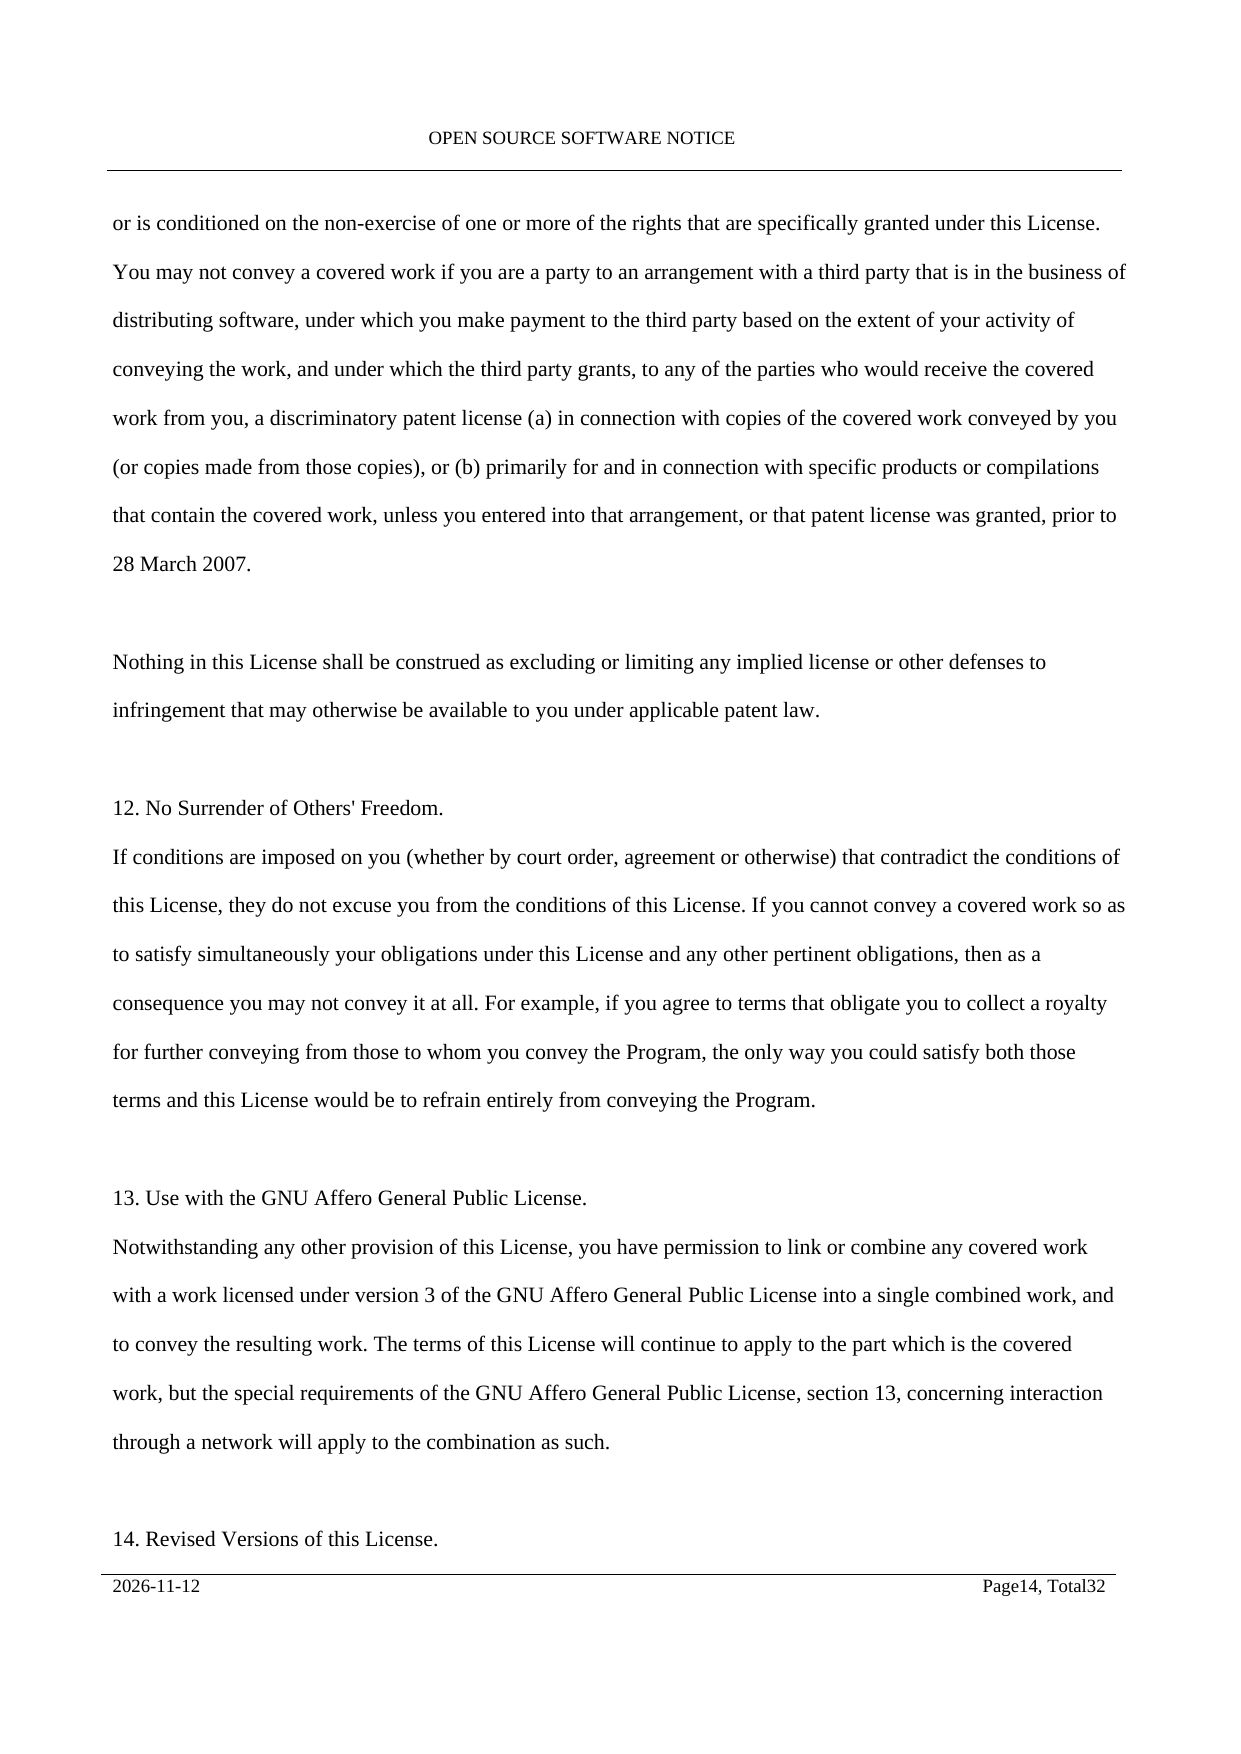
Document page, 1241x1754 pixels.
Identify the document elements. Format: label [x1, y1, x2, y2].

text [112, 206, 1128, 1555]
